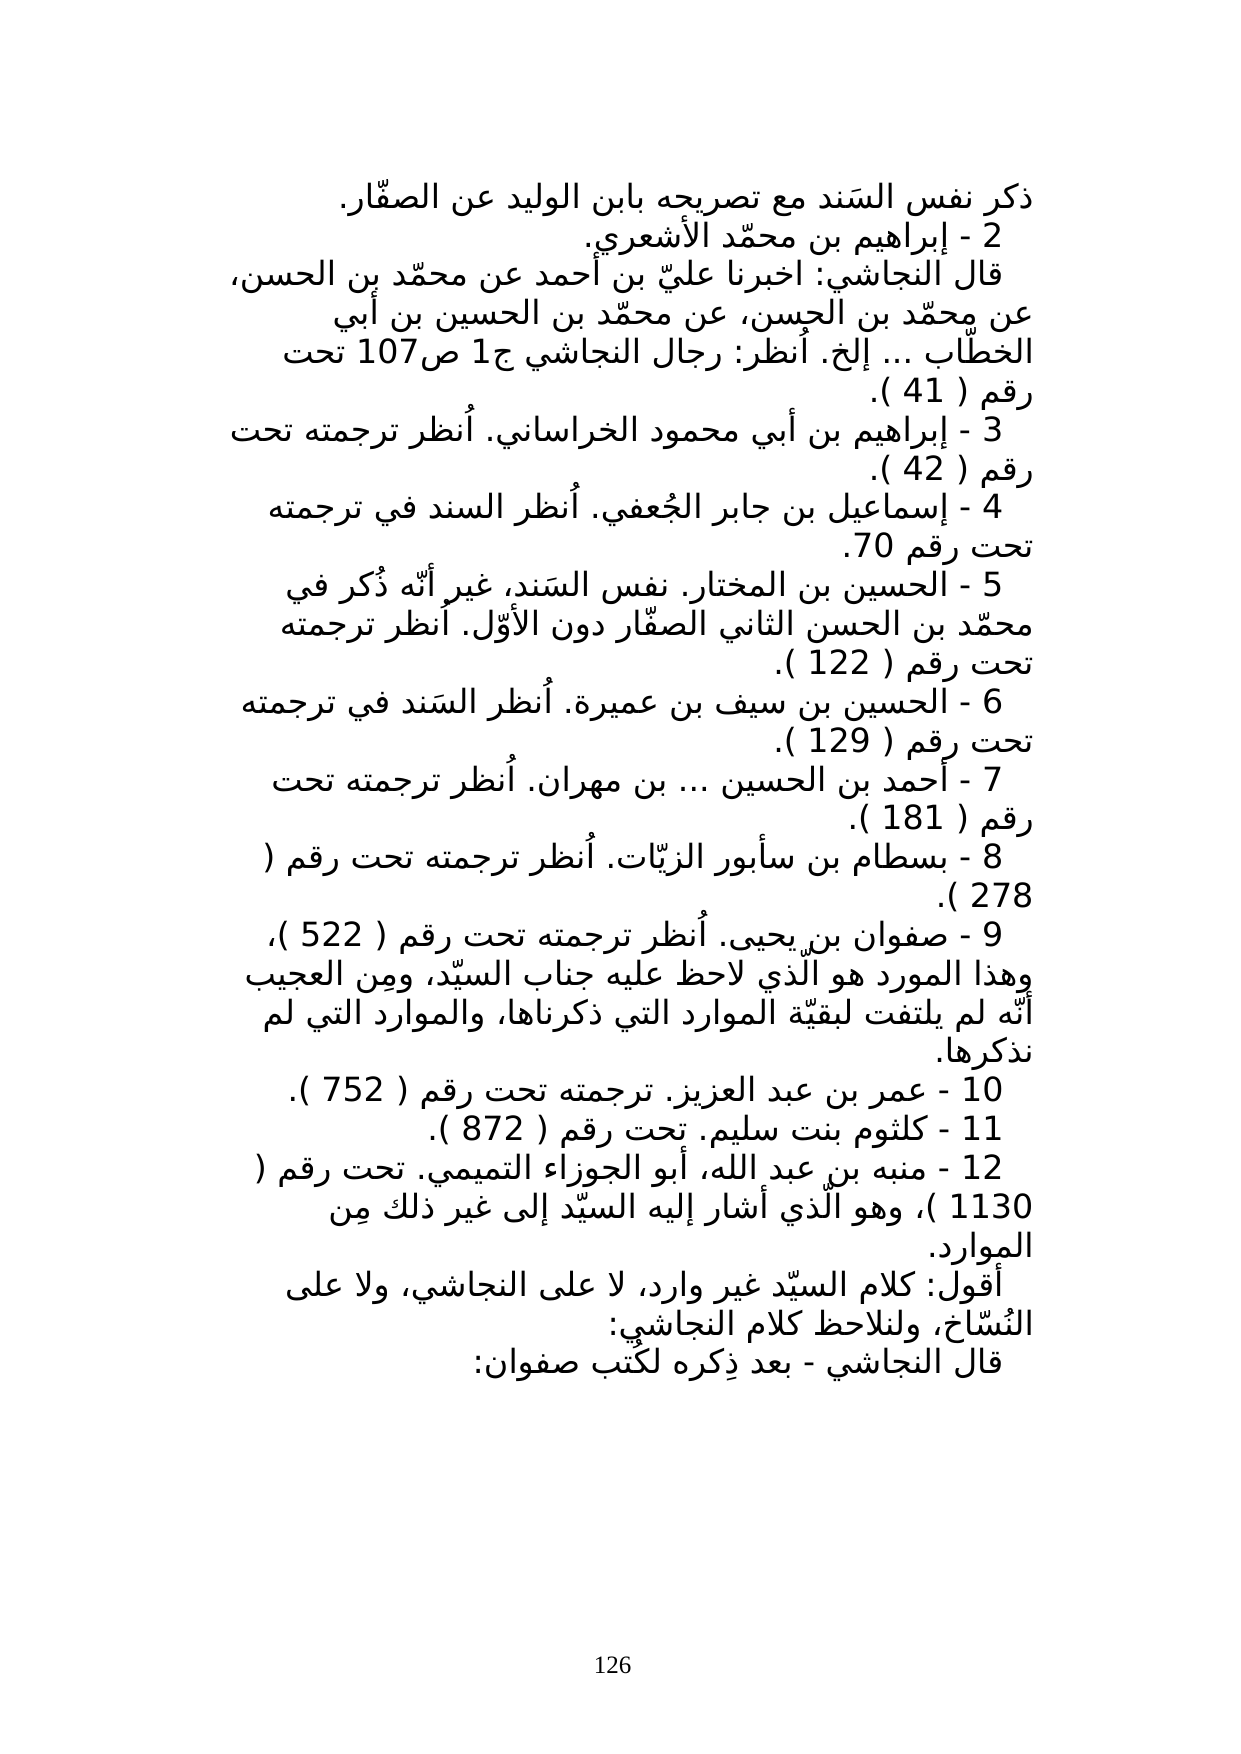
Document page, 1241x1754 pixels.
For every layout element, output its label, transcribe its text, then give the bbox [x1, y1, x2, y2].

text أقول: كلام السيّد غير وارد، لا على النجاشي، ولا على النُسّاخ، ولنلاحظ كلام النجاشي: [222, 1265, 1033, 1343]
text 5 - الحسين بن المختار. نفس السَند، غير أنّه ذُكر في محمّد بن الحسن الثاني الصفّار دون الأوّل. اُنظر ترجمته تحت رقم ( 122 ). [222, 566, 1033, 682]
text 12 - منبه بن عبد الله، أبو الجوزاء التميمي. تحت رقم ( 1130 )، وهو الّذي أشار إليه السيّد إلى غير ذلك مِن الموارد. [222, 1148, 1033, 1265]
text 3 - إبراهيم بن أبي محمود الخراساني. اُنظر ترجمته تحت رقم ( 42 ). [222, 410, 1033, 488]
text 6 - الحسين بن سيف بن عميرة. اُنظر السَند في ترجمته تحت رقم ( 129 ). [222, 682, 1033, 760]
text 8 - بسطام بن سأبور الزيّات. اُنظر ترجمته تحت رقم ( 278 ). [222, 838, 1033, 915]
text 10 - عمر بن عبد العزيز. ترجمته تحت رقم ( 752 ). [222, 1071, 1033, 1110]
text 2 - إبراهيم بن محمّد الأشعري. [222, 216, 1033, 255]
text 4 - إسماعيل بن جابر الجُعفي. اُنظر السند في ترجمته تحت رقم 70. [222, 488, 1033, 566]
text ذكر نفس السَند مع تصريحه بابن الوليد عن الصفّار. [222, 177, 1033, 216]
text قال النجاشي - بعد ذِكره لكُتب صفوان: [222, 1343, 1033, 1382]
text قال النجاشي: اخبرنا عليّ بن أحمد عن محمّد بن الحسن، عن محمّد بن الحسن، عن محمّد بن الحسين بن أبي الخطّاب ... إلخ. اُنظر: رجال النجاشي ج1 ص107 تحت رقم ( 41 ). [222, 255, 1033, 410]
text 7 - أحمد بن الحسين ... بن مهران. اُنظر ترجمته تحت رقم ( 181 ). [222, 760, 1033, 838]
text 11 - كلثوم بنت سليم. تحت رقم ( 872 ). [222, 1110, 1033, 1148]
text 9 - صفوان بن يحيى. اُنظر ترجمته تحت رقم ( 522 )، وهذا المورد هو الّذي لاحظ عليه جناب السيّد، ومِن العجيب أنّه لم يلتفت لبقيّة الموارد التي ذكرناها، والموارد التي لم نذكرها. [222, 915, 1033, 1071]
